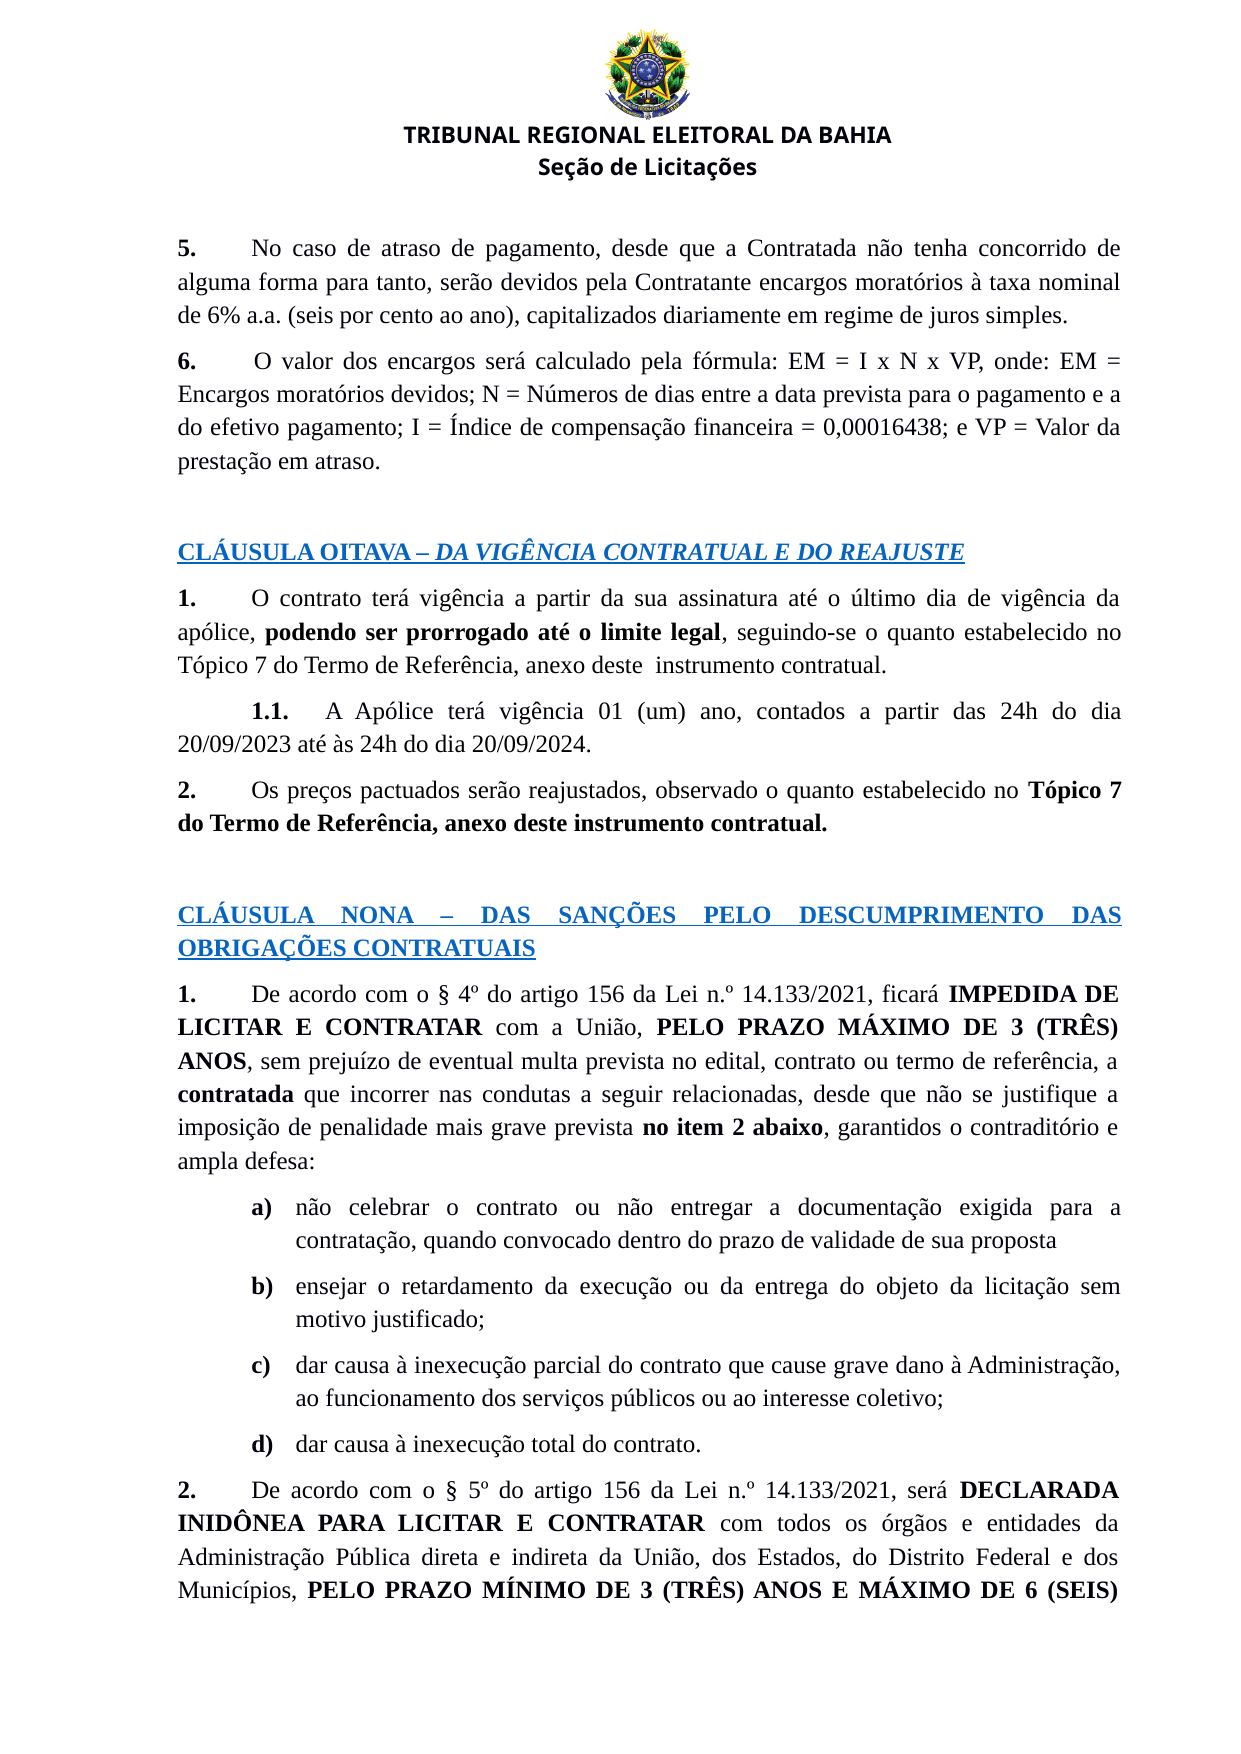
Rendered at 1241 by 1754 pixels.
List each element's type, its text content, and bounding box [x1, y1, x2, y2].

list dar causa à inexecução total do contrato. [251, 1426, 1122, 1459]
text CLÁUSULA NONA – DAS SANÇÕES PELO DESCUMPRIMENTO DAS OBRIGAÇÕES CONTRATUAIS [177, 926, 1122, 963]
text 1. O contrato terá vigência a partir da sua assinatura até o último dia de vigência da apólice, podendo ser prorrogado até o limite legal, seguindo-se o quanto estabelecido no Tópico 7 do Termo de Referência, anexo deste instrumento contratual. [177, 580, 1122, 680]
text 6. O valor dos encargos será calculado pela fórmula: EM = I x N x VP, onde: EM = Encargos moratórios devidos; N = Números de dias entre a data prevista para o pagamento e a do efetivo pagamento; I = Índice de compensação financeira = 0,00016438; e VP = Valor da prestação em atraso. [177, 342, 1122, 476]
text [177, 1472, 1119, 1605]
text 1. De acordo com o § 4º do artigo 156 da Lei n.º 14.133/2021, ficará IMPEDIDA DE LICITAR E CONTRATAR com a União, PELO PRAZO MÁXIMO DE 3 (TRÊS) ANOS, sem prejuízo de eventual multa prevista no edital, contrato ou termo de referência, a contratada que incorrer nas condutas a seguir relacionadas, desde que não se justifique a imposição de penalidade mais grave prevista no item 2 abaixo, garantidos o contraditório e ampla defesa: [177, 976, 1119, 1176]
text 1.1. A Apólice terá vigência 01 (um) ano, contados a partir das 24h do dia 20/09/2023 até às 24h do dia 20/09/2024. [177, 692, 1122, 759]
list ensejar o retardamento da execução ou da entrega do objeto da licitação sem motivo justificado; [251, 1267, 1122, 1334]
text CLÁUSULA OITAVA – DA VIGÊNCIA CONTRATUAL E DO REAJUSTE [177, 534, 1122, 567]
text CLÁUSULA NONA – DAS SANÇÕES PELO DESCUMPRIMENTO DAS OBRIGAÇÕES CONTRATUAIS [177, 897, 1122, 925]
text 2. Os preços pactuados serão reajustados, observado o quanto estabelecido no Tópico 7 do Termo de Referência, anexo deste instrumento contratual. [177, 772, 1122, 838]
text 5. No caso de atraso de pagamento, desde que a Contratada não tenha concorrido de alguma forma para tanto, serão devidos pela Contratante encargos moratórios à taxa nominal de 6% a.a. (seis por cento ao ano), capitalizados diariamente em regime de juros simples. [177, 230, 1122, 330]
list não celebrar o contrato ou não entregar a documentação exigida para a contratação, quando convocado dentro do prazo de validade de sua proposta [251, 1188, 1122, 1255]
list dar causa à inexecução parcial do contrato que cause grave dano à Administração, ao funcionamento dos serviços públicos ou ao interesse coletivo; [251, 1347, 1122, 1413]
